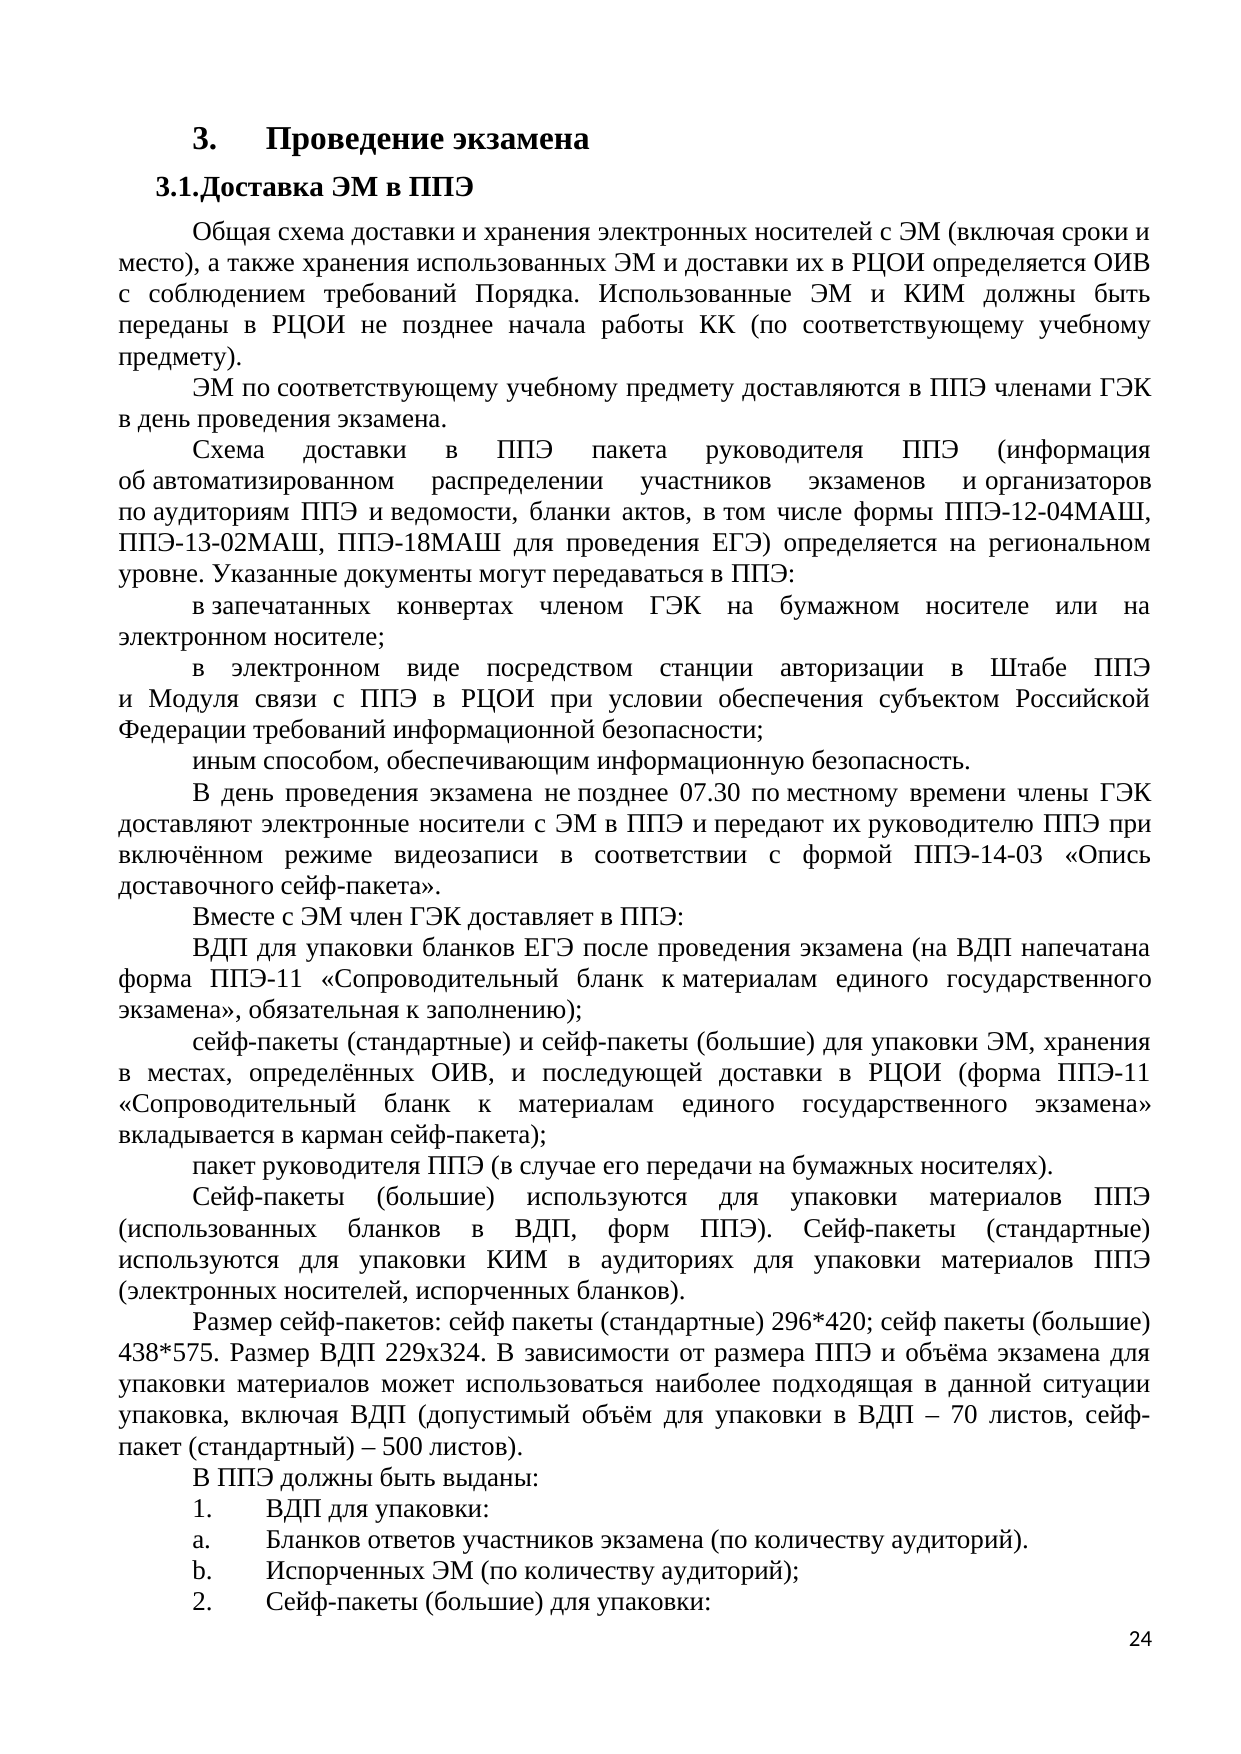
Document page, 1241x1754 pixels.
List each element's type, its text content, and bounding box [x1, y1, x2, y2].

text Сейф-пакеты (большие) используются для упаковки материалов ППЭ (использованных бланков в ВДП, форм ППЭ). Сейф-пакеты (стандартные) используются для упаковки КИМ в аудиториях для упаковки материалов ППЭ (электронных носителей, испорченных бланков). [118, 1181, 1152, 1305]
text В день проведения экзамена не позднее 07.30 по местному времени члены ГЭК доставляют электронные носители с ЭМ в ППЭ и передают их руководителю ППЭ при включённом режиме видеозаписи в соответствии с формой ППЭ-14-03 «Опись доставочного сейф-пакета». [118, 776, 1152, 900]
list Бланков ответов участников экзамена (по количеству аудиторий). [118, 1523, 1152, 1554]
text Доставка ЭМ в ППЭ [155, 169, 1152, 202]
text ЭМ по соответствующему учебному предмету доставляются в ППЭ членами ГЭК в день проведения экзамена. [118, 371, 1152, 433]
text в запечатанных конвертах членом ГЭК на бумажном носителе или на электронном носителе; [118, 589, 1152, 651]
text В ППЭ должны быть выданы: [118, 1461, 1152, 1492]
text Схема доставки в ППЭ пакета руководителя ППЭ (информация об автоматизированном распределении участников экзаменов и организаторов по аудиториям ППЭ и ведомости, бланки актов, в том числе формы ППЭ-12-04МАШ, ППЭ-13-02МАШ, ППЭ-18МАШ для проведения ЕГЭ) определяется на региональном уровне. Указанные документы могут передаваться в ППЭ: [118, 433, 1152, 589]
list ВДП для упаковки: [118, 1492, 1152, 1523]
text сейф-пакеты (стандартные) и сейф-пакеты (большие) для упаковки ЭМ, хранения в местах, определённых ОИВ, и последующей доставки в РЦОИ (форма ППЭ-11 «Сопроводительный бланк к материалам единого государственного экзамена» вкладывается в карман сейф-пакета); [118, 1025, 1152, 1149]
list Испорченных ЭМ (по количеству аудиторий); [118, 1554, 1152, 1585]
text Вместе с ЭМ член ГЭК доставляет в ППЭ: [118, 900, 1152, 931]
text пакет руководителя ППЭ (в случае его передачи на бумажных носителях). [118, 1149, 1152, 1181]
text ВДП для упаковки бланков ЕГЭ после проведения экзамена (на ВДП напечатана форма ППЭ-11 «Сопроводительный бланк к материалам единого государственного экзамена», обязательная к заполнению); [118, 931, 1152, 1025]
text иным способом, обеспечивающим информационную безопасность. [118, 744, 1152, 776]
list Сейф-пакеты (большие) для упаковки: [118, 1585, 1152, 1617]
text Проведение экзамена [118, 118, 1152, 156]
text в электронном виде посредством станции авторизации в Штабе ППЭ и Модуля связи с ППЭ в РЦОИ при условии обеспечения субъектом Российской Федерации требований информационной безопасности; [118, 651, 1152, 744]
text Размер сейф-пакетов: сейф пакеты (стандартные) 296*420; сейф пакеты (большие) 438*575. Размер ВДП 229х324. В зависимости от размера ППЭ и объёма экзамена для упаковки материалов может использоваться наиболее подходящая в данной ситуации упаковка, включая ВДП (допустимый объём для упаковки в ВДП – 70 листов, сейф-пакет (стандартный) – 500 листов). [118, 1305, 1152, 1461]
text Общая схема доставки и хранения электронных носителей с ЭМ (включая сроки и место), а также хранения использованных ЭМ и доставки их в РЦОИ определяется ОИВ с соблюдением требований Порядка. Использованные ЭМ и КИМ должны быть переданы в РЦОИ не позднее начала работы КК (по соответствующему учебному предмету). [118, 215, 1152, 371]
